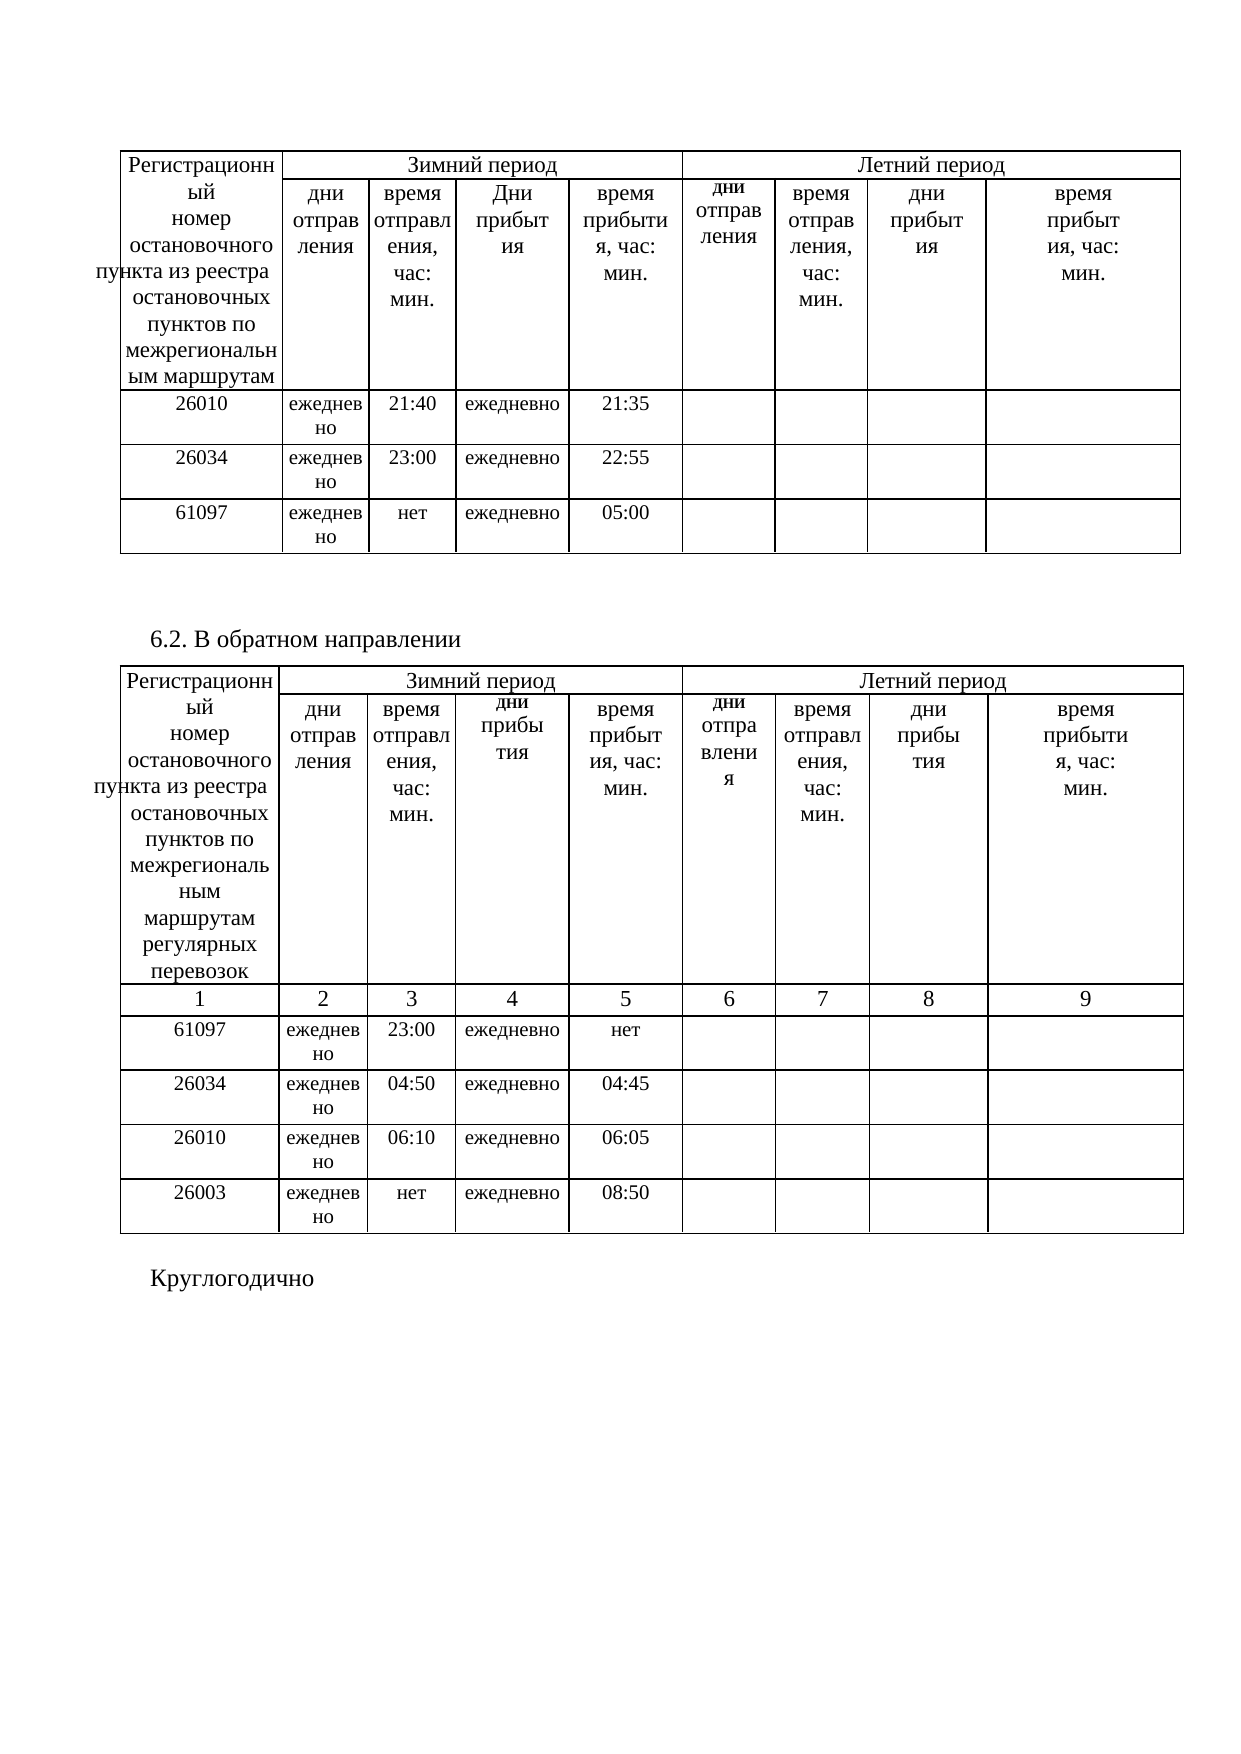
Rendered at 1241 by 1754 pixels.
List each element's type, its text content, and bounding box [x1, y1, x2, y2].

table_cell ежедневно [280, 1180, 367, 1232]
table_cell [776, 500, 867, 552]
table_cell ежедневно [280, 1017, 367, 1069]
table_cell 26003 [121, 1180, 278, 1232]
table_cell время прибыти я, час: мин. [989, 695, 1183, 983]
table_cell 5 [570, 985, 682, 1015]
table_cell [987, 391, 1180, 444]
table_cell [683, 1180, 775, 1232]
table_cell ежедневно [457, 391, 568, 444]
table_cell [683, 391, 774, 444]
table_cell ежедневно [456, 1017, 568, 1069]
table_cell [776, 1180, 869, 1232]
table_cell 23:00 [370, 445, 455, 498]
table_cell 2 [280, 985, 367, 1015]
table_cell 21:35 [570, 391, 682, 444]
table_cell 26034 [121, 445, 282, 498]
table_cell время отправл ения, час: мин. [368, 695, 455, 983]
table_cell 21:40 [370, 391, 455, 444]
table_cell дни отправ ления [283, 180, 368, 389]
table_cell время отправл ения, час: мин. [370, 180, 455, 389]
table_cell [989, 1017, 1183, 1069]
table_header Регистрационный номер остановочного пункта из реестра остановочных пунктов по межрегиональным маршрутам регулярных перевозок [121, 667, 278, 983]
table_cell дни прибыт ия [868, 180, 985, 389]
table_cell время отправл ения, час: мин. [776, 695, 869, 983]
table_cell 61097 [121, 500, 282, 552]
table_cell [683, 445, 774, 498]
table_header Зимний период [280, 667, 682, 693]
table_cell 6 [683, 985, 775, 1015]
table_cell [868, 391, 985, 444]
table_cell 08:50 [570, 1180, 682, 1232]
table_cell [987, 445, 1180, 498]
table_cell ежедневно [457, 500, 568, 552]
table_cell нет [570, 1017, 682, 1069]
table_header Зимний период [283, 152, 682, 178]
table_cell [870, 1180, 987, 1232]
table_cell нет [368, 1180, 455, 1232]
table_cell [776, 445, 867, 498]
table_cell нет [370, 500, 455, 552]
table_cell 22:55 [570, 445, 682, 498]
table_cell [989, 1180, 1183, 1232]
table_cell [989, 1125, 1183, 1178]
table_cell ежедневно [283, 445, 368, 498]
table_cell 06:05 [570, 1125, 682, 1178]
table_cell ДНИ отправ ления [683, 180, 774, 389]
table_cell [683, 500, 774, 552]
table_cell 4 [456, 985, 568, 1015]
table_cell [989, 1071, 1183, 1124]
table_cell Дни прибыт ия [457, 180, 568, 389]
table_cell ДНИ прибы тия [456, 695, 568, 983]
table_cell ежедневно [456, 1071, 568, 1124]
table_cell [987, 500, 1180, 552]
table_cell время отправ ления, час: мин. [776, 180, 867, 389]
table_cell время прибыт ия, час: мин. [987, 180, 1180, 389]
table_cell [776, 1071, 869, 1124]
table_cell время прибыт ия, час: мин. [570, 695, 682, 983]
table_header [121, 152, 282, 389]
table_cell [683, 1071, 775, 1124]
table_cell 23:00 [368, 1017, 455, 1069]
table_cell 7 [776, 985, 869, 1015]
table_cell ежедневно [283, 500, 368, 552]
table_cell 1 [121, 985, 278, 1015]
table_cell ДНИ отпра влени я [683, 695, 775, 983]
table_cell ежедневно [280, 1071, 367, 1124]
table_cell ежедневно [456, 1180, 568, 1232]
table_cell 26034 [121, 1071, 278, 1124]
table_cell ежедневно [457, 445, 568, 498]
text Круглогодично [150, 1263, 1090, 1291]
table_cell 26010 [121, 1125, 278, 1178]
table_cell дни прибы тия [870, 695, 987, 983]
text 6.2. В обратном направлении [150, 624, 1090, 653]
table_cell [870, 1125, 987, 1178]
table_cell 26010 [121, 391, 282, 444]
table_cell 3 [368, 985, 455, 1015]
table_header Летний период [683, 152, 1180, 178]
table_cell ежедневно [280, 1125, 367, 1178]
table_cell 8 [870, 985, 987, 1015]
table_cell 61097 [121, 1017, 278, 1069]
table_cell ежедневно [456, 1125, 568, 1178]
table_cell [776, 1017, 869, 1069]
table_cell [868, 500, 985, 552]
table_cell [870, 1017, 987, 1069]
table_cell 06:10 [368, 1125, 455, 1178]
table_cell [776, 391, 867, 444]
table_cell время прибыти я, час: мин. [570, 180, 682, 389]
table_cell [870, 1071, 987, 1124]
table_cell 04:45 [570, 1071, 682, 1124]
table_cell [868, 445, 985, 498]
table_header Летний период [683, 667, 1183, 693]
table_cell ежедневно [283, 391, 368, 444]
table_cell дни отправ ления [280, 695, 367, 983]
table_cell 05:00 [570, 500, 682, 552]
table_cell 9 [989, 985, 1183, 1015]
table_cell [683, 1125, 775, 1178]
table_cell [776, 1125, 869, 1178]
table_cell 04:50 [368, 1071, 455, 1124]
table_cell [683, 1017, 775, 1069]
